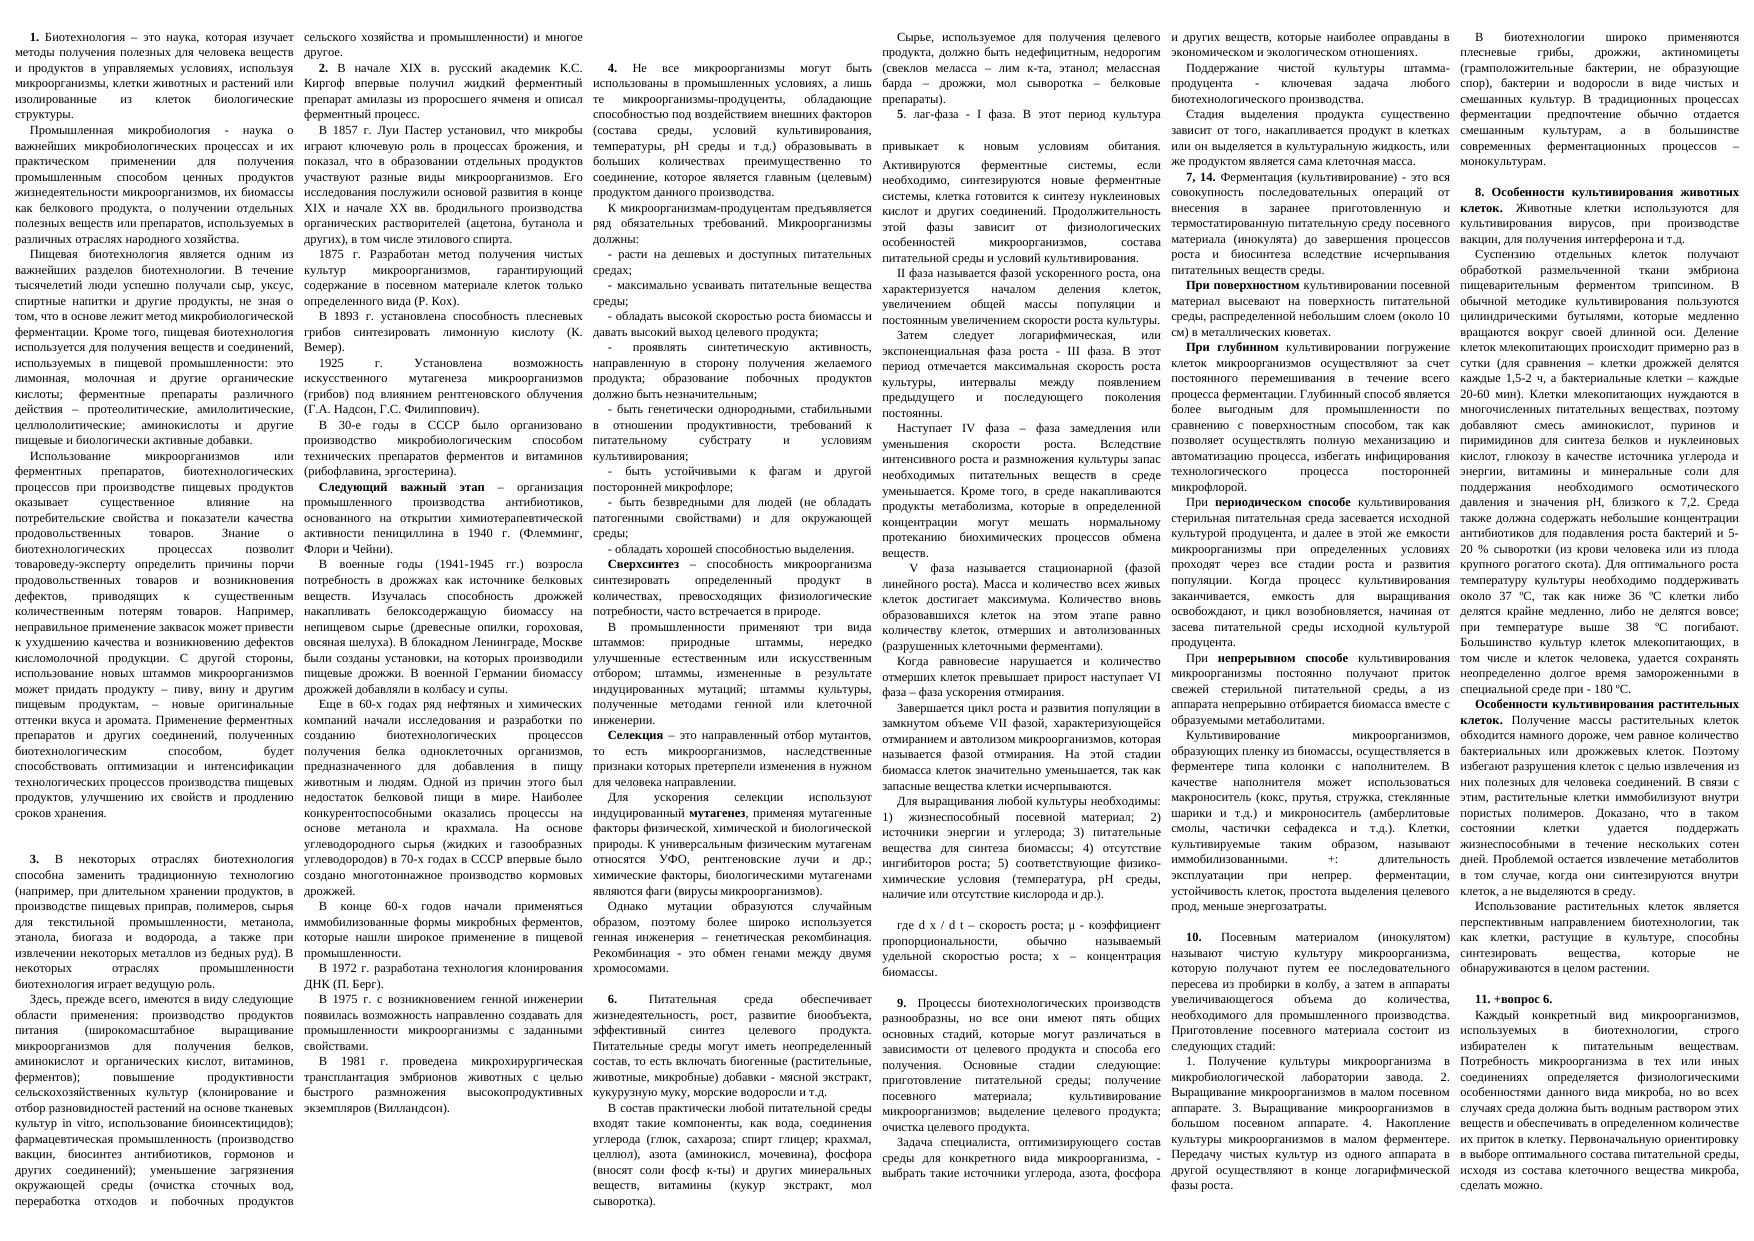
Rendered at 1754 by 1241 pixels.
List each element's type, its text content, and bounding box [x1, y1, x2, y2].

text 6. Питательная среда обеспечивает жизнедеятельность, рост, развитие биообъекта, эффективный синтез целевого продукта. Питательные среды могут иметь неопределенный состав, то есть включать биогенные (растительные, животные, микробные) добавки - мясной экстракт, кукурузную муку, морские водоросли и т.д. [593, 992, 872, 1099]
text Селекция – это направленный отбор мутантов, то есть микроорганизмов, наследственные признаки которых претерпели изменения в нужном для человека направлении. [593, 728, 872, 789]
text Стадия выделения продукта существенно зависит от того, накапливается продукт в клетках или он выделяется в культуральную жидкость, или же продуктом является сама клеточная масса. [1171, 107, 1450, 168]
text При непрерывном способе культивирования микроорганизмы постоянно получают приток свежей стерильной питательной среды, а из аппарата непрерывно отбирается биомасса вместе с образуемыми метаболитами. [1171, 650, 1450, 727]
text В 1972 г. разработана технология клонирования ДНК (П. Берг). [304, 961, 583, 991]
text Однако мутации образуются случайным образом, поэтому более широко используется генная инженерия – генетическая рекомбинация. Рекомбинация - это обмен генами между двумя хромосомами. [593, 899, 872, 975]
text - быть устойчивыми к фагам и другой посторонней микрофлоре; [593, 464, 872, 494]
text - проявлять синтетическую активность, направленную в сторону получения желаемого продукта; образование побочных продуктов должно быть незначительным; [593, 340, 872, 401]
text В 1893 г. установлена способность плесневых грибов синтезировать лимонную кислоту (К. Вемер). [304, 309, 583, 354]
text 2. В начале XIX в. русский академик К.С. Киргоф впервые получил жидкий ферментный препарат амилазы из проросшего ячменя и описал ферментный процесс. [304, 61, 583, 122]
text 11. +вопрос 6. [1460, 992, 1739, 1006]
text II фаза называется фазой ускоренного роста, она характеризуется началом деления клеток, увеличением общей массы популяции и постоянным увеличением скорости роста культуры. [882, 266, 1161, 327]
text Следующий важный этап – организация промышленного производства антибиотиков, основанного на открытии химиотерапевтической активности пенициллина в 1940 г. (Флемминг, Флори и Чейни). [304, 480, 583, 556]
text Культивирование микроорганизмов, образующих пленку из биомассы, осуществляется в ферментере типа колонки с наполнителем. В качестве наполнителя может использоваться макроноситель (кокс, прутья, стружка, стеклянные шарики и т.д.) и микроноситель (амберлитовые смолы, частички сефадекса и т.д.). Клетки, культивируемые таким образом, называют иммобилизованными. +: длительность эксплуатации при непрер. ферментации, устойчивость клеток, простота выделения целевого прод, меньше энергозатраты. [1171, 728, 1450, 913]
text К микроорганизмам-продуцентам предъявляется ряд обязательных требований. Микроорганизмы должны: [593, 200, 872, 246]
text Использование растительных клеток является перспективным направлением биотехнологии, так как клетки, растущие в культуре, способны синтезировать вещества, которые не обнаруживаются в целом растении. [1460, 899, 1739, 975]
text 1875 г. Разработан метод получения чистых культур микроорганизмов, гарантирующий содержание в посевном материале клеток только определенного вида (Р. Кох). [304, 247, 583, 308]
text Наступает IV фаза – фаза замедления или уменьшения скорости роста. Вследствие интенсивного роста и размножения культуры запас необходимых питательных веществ в среде уменьшается. Кроме того, в среде накапливаются продукты метаболизма, которые в определенной концентрации могут мешать нормальному протеканию биохимических процессов обмена веществ. [882, 421, 1161, 560]
text 1. Биотехнология – это наука, которая изучает методы получения полезных для человека веществ и продуктов в управляемых условиях, используя микроорганизмы, клетки животных и растений или изолированные из клеток биологические структуры. [15, 29, 294, 122]
text При поверхностном культивировании посевной материал высевают на поверхность питательной среды, распределенной небольшим слоем (около ) в металлических кюветах. [1171, 278, 1450, 339]
text - обладать хорошей способностью выделения. [593, 542, 872, 556]
text 1. Получение культуры микроорганизма в микробиологической лаборатории завода. 2. Выращивание микроорганизмов в малом посевном аппарате. 3. Выращивание микроорганизмов в большом посевном аппарате. 4. Накопление культуры микроорганизмов в малом ферментере. Передачу чистых культур из одного аппарата в другой осуществляют в конце логарифмической фазы роста. [1171, 1054, 1450, 1192]
text - быть генетически однородными, стабильными в отношении продуктивности, требований к питательному субстрату и условиям культивирования; [593, 402, 872, 463]
text Для выращивания любой культуры необходимы: 1) жизнеспособный посевной материал; 2) источники энергии и углерода; 3) питательные вещества для синтеза биомассы; 4) отсутствие ингибиторов роста; 5) соответствующие физико-химические условия (температура, рН среды, наличие или отсутствие кислорода и др.). [882, 794, 1161, 901]
text 5. лаг-фаза - I фаза. В этот период культура привыкает к новым условиям обитания. Активируются ферментные системы, если необходимо, синтезируются новые ферментные системы, клетка готовится к синтезу нуклеиновых кислот и других соединений. Продолжительность этой фазы зависит от физиологических особенностей микроорганизмов, состава питательной среды и условий культивирования. [882, 107, 1161, 265]
text V фаза называется стационарной (фазой линейного роста). Масса и количество всех живых клеток достигает максимума. Количество вновь образовавшихся клеток на этом этапе равно количеству клеток, отмерших и автолизованных (разрушенных клеточными ферментами). [882, 561, 1161, 653]
text Каждый конкретный вид микроорганизмов, используемых в биотехнологии, строго избирателен к питательным веществам. Потребность микроорганизма в тех или иных соединениях определяется физиологическими особенностями данного вида микроба, но во всех случаях среда должна быть водным раствором этих веществ и обеспечивать в определенном количестве их приток в клетку. Первоначальную ориентировку в выборе оптимального состава питательной среды, исходя из состава клеточного вещества микроба, сделать можно. [1460, 1007, 1739, 1192]
text 10. Посевным материалом (инокулятом) называют чистую культуру микроорганизма, которую получают путем ее последовательного пересева из пробирки в колбу, а затем в аппараты увеличивающегося объема до количества, необходимого для промышленного производства. Приготовление посевного материала состоит из следующих стадий: [1171, 930, 1450, 1053]
text - максимально усваивать питательные вещества среды; [593, 278, 872, 308]
text Когда равновесие нарушается и количество отмерших клеток превышает прирост наступает VI фаза – фаза ускорения отмирания. [882, 654, 1161, 699]
text где d x / d t – скорость роста; μ - коэффициент пропорциональности, обычно называемый удельной скоростью роста; х – концентрация биомассы. [882, 918, 1161, 979]
text В биотехнологии широко применяются плесневые грибы, дрожжи, актиномицеты (грамположительные бактерии, не образующие спор), бактерии и водоросли в виде чистых и смешанных культур. В традиционных процессах ферментации предпочтение обычно отдается смешанным культурам, а в большинстве современных ферментационных процессов – монокультурам. [1460, 29, 1739, 168]
text Поддержание чистой культуры штамма-продуцента - ключевая задача любого биотехнологического производства. [1171, 61, 1450, 106]
text Для ускорения селекции используют индуцированный мутагенез, применяя мутагенные факторы физической, химической и биологической природы. К универсальным физическим мутагенам относятся УФО, рентгеновские лучи и др.; химические факторы, биологическими мутагенами являются фаги (вирусы микроорганизмов). [593, 790, 872, 898]
text - быть безвредными для людей (не обладать патогенными свойствами) и для окружающей среды; [593, 495, 872, 541]
text Сверхсинтез – способность микроорганизма синтезировать определенный продукт в количествах, превосходящих физиологические потребности, часто встречается в природе. [593, 557, 872, 618]
text 1925 г. Установлена возможность искусственного мутагенеза микроорганизмов (грибов) под влиянием рентгеновского облучения (Г.А. Надсон, Г.С. Филиппович). [304, 356, 583, 416]
text В промышленности применяют три вида штаммов: природные штаммы, нередко улучшенные естественным или искусственным отбором; штаммы, измененные в результате индуцированных мутаций; штаммы культуры, полученные методами генной или клеточной инженерии. [593, 619, 872, 727]
text 9. Процессы биотехнологических производств разнообразны, но все они имеют пять общих основных стадий, которые могут различаться в зависимости от целевого продукта и способа его получения. Основные стадии следующие: приготовление питательной среды; получение посевного материала; культивирование микроорганизмов; выделение целевого продукта; очистка целевого продукта. [882, 996, 1161, 1134]
text В состав практически любой питательной среды входят такие компоненты, как вода, соединения углерода (глюк, сахароза; спирт глицер; крахмал, целлюл), азота (аминокисл, мочевина), фосфора (вносят соли фосф к-ты) и других минеральных веществ, витамины (кукур экстракт, мол сыворотка). [593, 1101, 872, 1208]
text В 1975 г. с возникновением генной инженерии появилась возможность направленно создавать для промышленности микроорганизмы с заданными свойствами. [304, 992, 583, 1053]
text Сырье, используемое для получения целевого продукта, должно быть недефицитным, недорогим (свеклов меласса – лим к-та, этанол; мелассная барда – дрожжи, мол сыворотка – белковые препараты). [882, 29, 1161, 106]
text Использование микроорганизмов или ферментных препаратов, биотехнологических процессов при производстве пищевых продуктов оказывает существенное влияние на потребительские свойства и показатели качества продовольственных товаров. Знание о биотехнологических процессах позволит товароведу-эксперту определить причины порчи продовольственных товаров и возникновения дефектов, приводящих к существенным количественным потерям товаров. Например, неправильное применение заквасок может привести к ухудшению качества и возникновению дефектов кисломолочной продукции. С другой стороны, использование новых штаммов микроорганизмов может придать продукту – пиву, вину и другим пищевым продуктам, – новые оригинальные оттенки вкуса и аромата. Применение ферментных препаратов и других соединений, полученных биотехнологическим способом, будет способствовать оптимизации и интенсификации технологических процессов производства пищевых продуктов, улучшению их свойств и продлению сроков хранения. [15, 449, 294, 820]
text - расти на дешевых и доступных питательных средах; [593, 247, 872, 277]
text В 30-е годы в СССР было организовано производство микробиологическим способом технических препаратов ферментов и витаминов (рибофлавина, эргостерина). [304, 418, 583, 478]
text В 1981 г. проведена микрохирургическая трансплантация эмбрионов животных с целью быстрого размножения высокопродуктивных экземпляров (Вилландсон). [304, 1054, 583, 1115]
text В конце 60-х годов начали применяться иммобилизованные формы микробных ферментов, которые нашли широкое применение в пищевой промышленности. [304, 899, 583, 960]
text Завершается цикл роста и развития популяции в замкнутом объеме VII фазой, характеризующейся отмиранием и автолизом микроорганизмов, которая называется фазой отмирания. На этой стадии биомасса клеток значительно уменьшается, так как запасные вещества клетки исчерпываются. [882, 701, 1161, 793]
text Пищевая биотехнология является одним из важнейших разделов биотехнологии. В течение тысячелетий люди успешно получали сыр, уксус, спиртные напитки и другие продукты, не зная о том, что в основе лежит метод микробиологической ферментации. Кроме того, пищевая биотехнология используется для получения веществ и соединений, используемых в пищевой промышленности: это лимонная, молочная и другие органические кислоты; ферментные препараты различного действия – протеолитические, амилолитические, целлюлолитические; аминокислоты и другие пищевые и биологически активные добавки. [15, 247, 294, 447]
text 8. Особенности культивирования животных клеток. Животные клетки используются для культивирования вирусов, при производстве вакцин, для получения интерферона и т.д. [1460, 185, 1739, 246]
text 7, 14. Ферментация (культивирование) - это вся совокупность последовательных операций от внесения в заранее приготовленную и термостатированную питательную среду посевного материала (инокулята) до завершения процессов роста и биосинтеза вследствие исчерпывания питательных веществ среды. [1171, 169, 1450, 277]
text Еще в 60-х годах ряд нефтяных и химических компаний начали исследования и разработки по созданию биотехнологических процессов получения белка одноклеточных организмов, предназначенного для добавления в пищу животным и людям. Одной из причин этого был недостаток белковой пищи в мире. Наиболее конкурентоспособными оказались процессы на основе метанола и крахмала. На основе углеводородного сырья (жидких и газообразных углеводородов) в 70-х годах в СССР впервые было создано многотоннажное производство кормовых дрожжей. [304, 697, 583, 898]
text В военные годы (1941-1945 гг.) возросла потребность в дрожжах как источнике белковых веществ. Изучалась способность дрожжей накапливать белоксодержащую биомассу на непищевом сырье (древесные опилки, гороховая, овсяная шелуха). В блокадном Ленинграде, Москве были созданы установки, на которых производили пищевые дрожжи. В военной Германии биомассу дрожжей добавляли в колбасу и супы. [304, 557, 583, 696]
text При глубинном культивировании погружение клеток микроорганизмов осуществляют за счет постоянного перемешивания в течение всего процесса ферментации. Глубинный способ является более выгодным для промышленности по сравнению с поверхностным способом, так как позволяет осуществлять полную механизацию и автоматизацию процесса, избегать инфицирования технологического процесса посторонней микрофлорой. [1171, 340, 1450, 494]
text Особенности культивирования растительных клеток. Получение массы растительных клеток обходится намного дороже, чем равное количество бактериальных или дрожжевых клеток. Поэтому избегают разрушения клеток с целью извлечения из них полезных для человека соединений. В связи с этим, растительные клетки иммобилизуют внутри пористых полимеров. Доказано, что в таком состоянии клетки удается поддержать жизнеспособными в течение нескольких сотен дней. Проблемой остается извлечение метаболитов в том случае, когда они синтезируются внутри клеток, а не выделяются в среду. [1460, 697, 1739, 898]
text 3. В некоторых отраслях биотехнология способна заменить традиционную технологию (например, при длительном хранении продуктов, в производстве пищевых приправ, полимеров, сырья для текстильной промышленности, метанола, этанола, биогаза и водорода, а также при извлечении некоторых металлов из бедных руд). В некоторых отраслях промышленности биотехнология играет ведущую роль. [15, 852, 294, 991]
text 4. Не все микроорганизмы могут быть использованы в промышленных условиях, а лишь те микроорганизмы-продуценты, обладающие способностью под воздействием внешних факторов (состава среды, условий культивирования, температуры, рН среды и т.д.) образовывать в больших количествах преимущественно то соединение, которое является главным (целевым) продуктом данного производства. [593, 61, 872, 199]
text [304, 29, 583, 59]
text При периодическом способе культивирования стерильная питательная среда засевается исходной культурой продуцента, и далее в этой же емкости микроорганизмы при определенных условиях проходят через все стадии роста и развития популяции. Когда процесс культивирования заканчивается, емкость для выращивания освобождают, и цикл возобновляется, начиная от засева питательной среды исходной культурой продуцента. [1171, 495, 1450, 649]
text - обладать высокой скоростью роста биомассы и давать высокий выход целевого продукта; [593, 309, 872, 339]
text Промышленная микробиология - наука о важнейших микробиологических процессах и их практическом применении для получения промышленным способом ценных продуктов жизнедеятельности микроорганизмов, их биомассы как белкового продукта, о получении отдельных полезных веществ или препаратов, используемых в различных отраслях народного хозяйства. [15, 123, 294, 246]
text Суспензию отдельных клеток получают обработкой размельченной ткани эмбриона пищеварительным ферментом трипсином. В обычной методике культивирования пользуются цилиндрическими бутылями, которые медленно вращаются вокруг своей длинной оси. Деление клеток млекопитающих происходит примерно раз в сутки (для сравнения – клетки дрожжей делятся каждые 1,5-2 ч, а бактериальные клетки – каждые 20-60 мин). Клетки млекопитающих нуждаются в многочисленных питательных веществах, поэтому добавляют смесь аминокислот, пуринов и пиримидинов для синтеза белков и нуклеиновых кислот, глюкозу в качестве источника углерода и энергии, витамины и минеральные соли для поддержания необходимого осмотического давления и значения рН, близкого к 7,2. Среда также должна содержать небольшие концентрации антибиотиков для подавления роста бактерий и 5-20 % сыворотки (из крови человека или из плода крупного рогатого скота). Для оптимального роста температуру культуры необходимо поддерживать около 37 ºС, так как ниже 36 ºС клетки либо делятся крайне медленно, либо не делятся вовсе; при температуре выше 38 ºС погибают. Большинство культур клеток млекопитающих, в том числе и клеток человека, удается сохранять неопределенно долгое время замороженными в специальной среде при - 180 ºС. [1460, 247, 1739, 696]
text Здесь, прежде всего, имеются в виду следующие области применения: производство продуктов питания (широкомасштабное выращивание микроорганизмов для получения белков, аминокислот и органических кислот, витаминов, ферментов); повышение продуктивности сельскохозяйственных культур (клонирование и отбор разновидностей растений на основе тканевых культур in vitro, использование биоинсектицидов); фармацевтическая промышленность (производство вакцин, биосинтез антибиотиков, гормонов и других соединений); уменьшение загрязнения окружающей среды (очистка сточных вод, переработка отходов и побочных продуктов сельского хозяйства и промышленности) и многое другое. [15, 992, 294, 1208]
text В 1857 г. Луи Пастер установил, что микробы играют ключевую роль в процессах брожения, и показал, что в образовании отдельных продуктов участвуют разные виды микроорганизмов. Его исследования послужили основой развития в конце XIX и начале XX вв. бродильного производства органических растворителей (ацетона, бутанола и других), в том числе этилового спирта. [304, 123, 583, 246]
text Затем следует логарифмическая, или экспоненциальная фаза роста - III фаза. В этот период отмечается максимальная скорость роста культуры, интервалы между появлением предыдущего и последующего поколения постоянны. [882, 328, 1161, 420]
